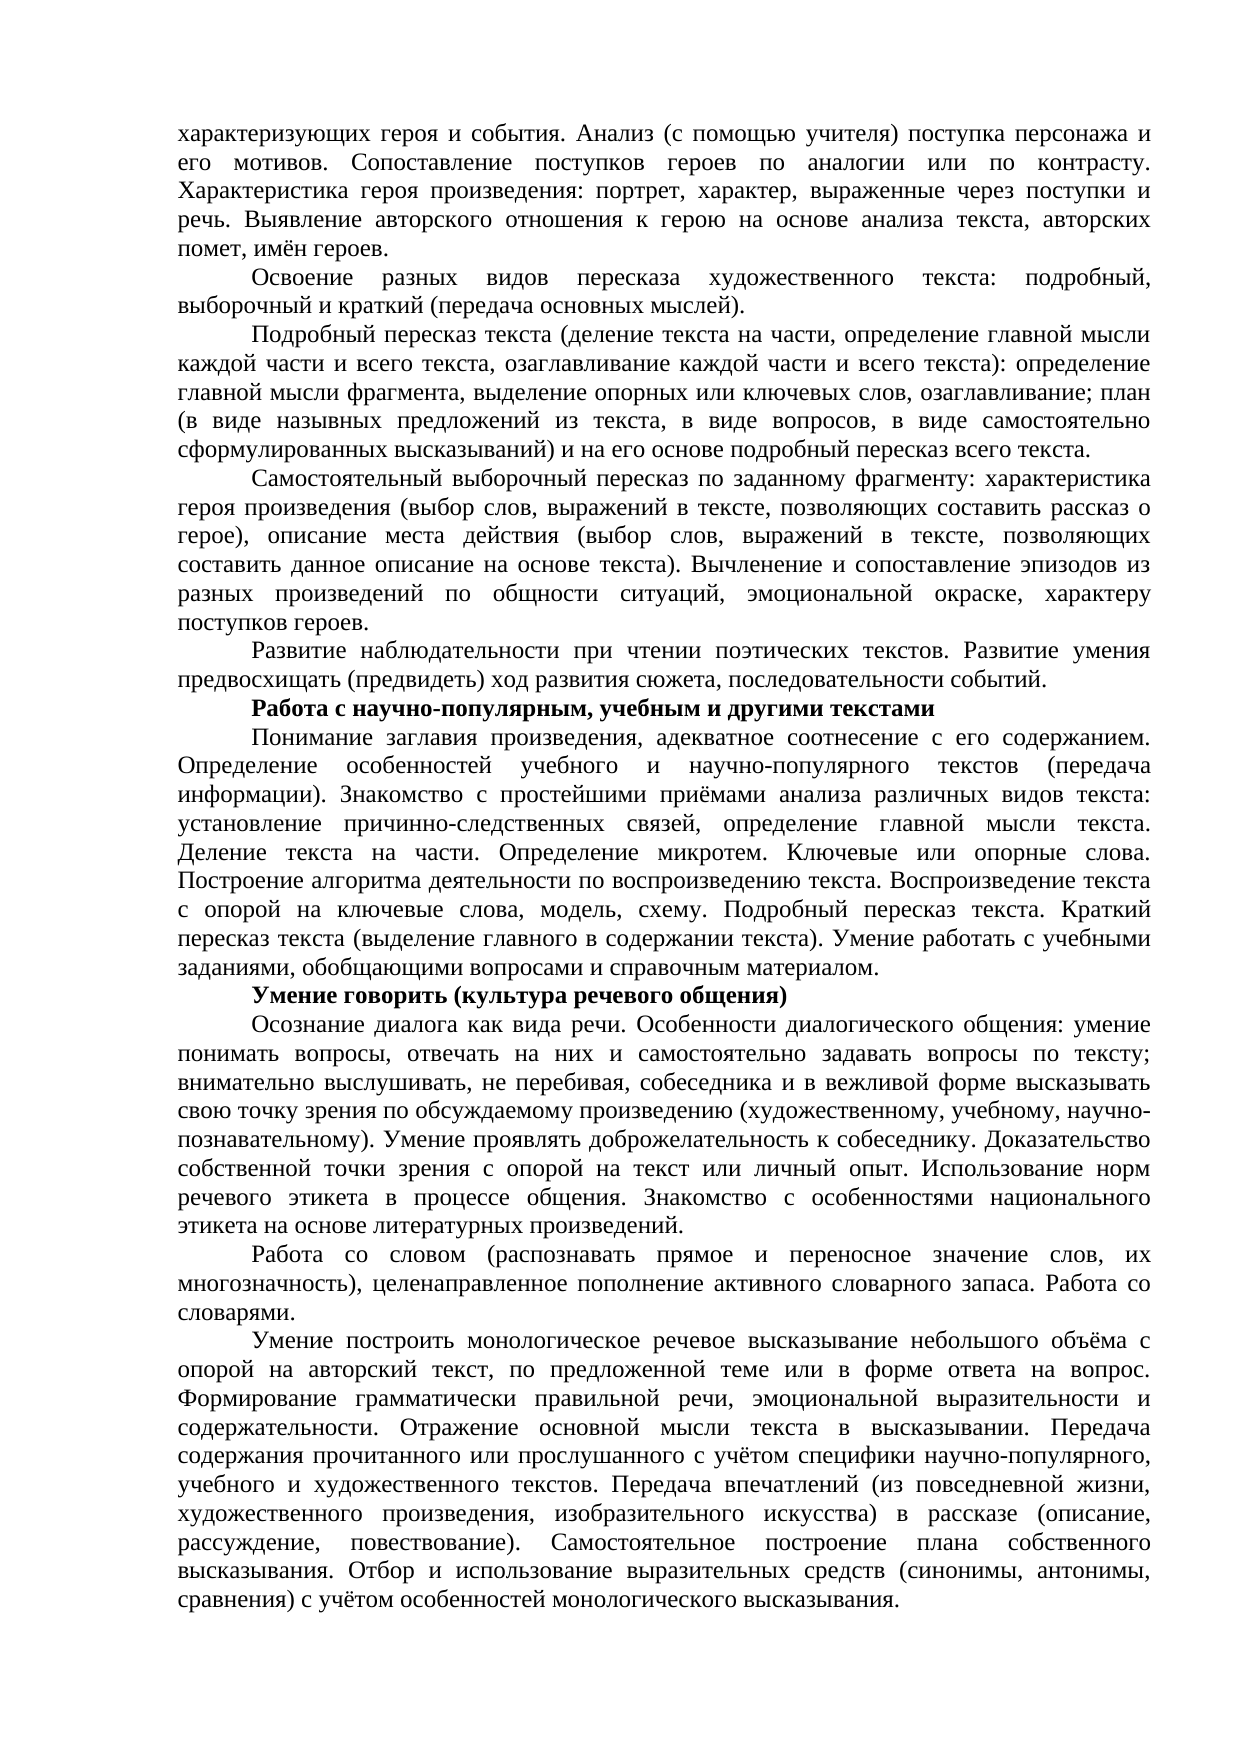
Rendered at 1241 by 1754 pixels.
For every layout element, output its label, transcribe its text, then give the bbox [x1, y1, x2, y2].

text Самостоятельный выборочный пересказ по заданному фрагменту: характеристика героя произведения (выбор слов, выражений в тексте, позволяющих составить рассказ о герое), описание места действия (выбор слов, выражений в тексте, позволяющих составить данное описание на основе текста). Вычленение и сопоставление эпизодов из разных произведений по общности ситуаций, эмоциональной окраске, характеру поступков героев. [177, 463, 1152, 636]
text Развитие наблюдательности при чтении поэтических текстов. Развитие умения предвосхищать (предвидеть) ход развития сюжета, последовательности событий. [177, 636, 1152, 693]
text Умение построить монологическое речевое высказывание небольшого объёма с опорой на авторский текст, по предложенной теме или в форме ответа на вопрос. Формирование грамматически правильной речи, эмоциональной выразительности и содержательности. Отражение основной мысли текста в высказывании. Передача содержания прочитанного или прослушанного с учётом специфики научно-популярного, учебного и художественного текстов. Передача впечатлений (из повседневной жизни, художественного произведения, изобразительного искусства) в рассказе (описание, рассуждение, повествование). Самостоятельное построение плана собственного высказывания. Отбор и использование выразительных средств (синонимы, антонимы, сравнения) с учётом особенностей монологического высказывания. [177, 1326, 1152, 1613]
text Работа с научно-популярным, учебным и другими текстами [177, 693, 1152, 722]
text Работа со словом (распознавать прямое и переносное значение слов, их многозначность), целенаправленное пополнение активного словарного запаса. Работа со словарями. [177, 1239, 1152, 1326]
text Подробный пересказ текста (деление текста на части, определение главной мысли каждой части и всего текста, озаглавливание каждой части и всего текста): определение главной мысли фрагмента, выделение опорных или ключевых слов, озаглавливание; план (в виде назывных предложений из текста, в виде вопросов, в виде самостоятельно сформулированных высказываний) и на его основе подробный пересказ всего текста. [177, 319, 1152, 463]
text Осознание диалога как вида речи. Особенности диалогического общения: умение понимать вопросы, отвечать на них и самостоятельно задавать вопросы по тексту; внимательно выслушивать, не перебивая, собеседника и в вежливой форме высказывать свою точку зрения по обсуждаемому произведению (художественному, учебному, научно-познавательному). Умение проявлять доброжелательность к собеседнику. Доказательство собственной точки зрения с опорой на текст или личный опыт. Использование норм речевого этикета в процессе общения. Знакомство с особенностями национального этикета на основе литературных произведений. [177, 1009, 1152, 1239]
text Освоение разных видов пересказа художественного текста: подробный, выборочный и краткий (передача основных мыслей). [177, 262, 1152, 319]
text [177, 118, 1152, 262]
text Понимание заглавия произведения, адекватное соотнесение с его содержанием. Определение особенностей учебного и научно-популярного текстов (передача информации). Знакомство с простейшими приёмами анализа различных видов текста: установление причинно-следственных связей, определение главной мысли текста. Деление текста на части. Определение микротем. Ключевые или опорные слова. Построение алгоритма деятельности по воспроизведению текста. Воспроизведение текста с опорой на ключевые слова, модель, схему. Подробный пересказ текста. Краткий пересказ текста (выделение главного в содержании текста). Умение работать с учебными заданиями, обобщающими вопросами и справочным материалом. [177, 722, 1152, 981]
text Умение говорить (культура речевого общения) [177, 981, 1152, 1009]
